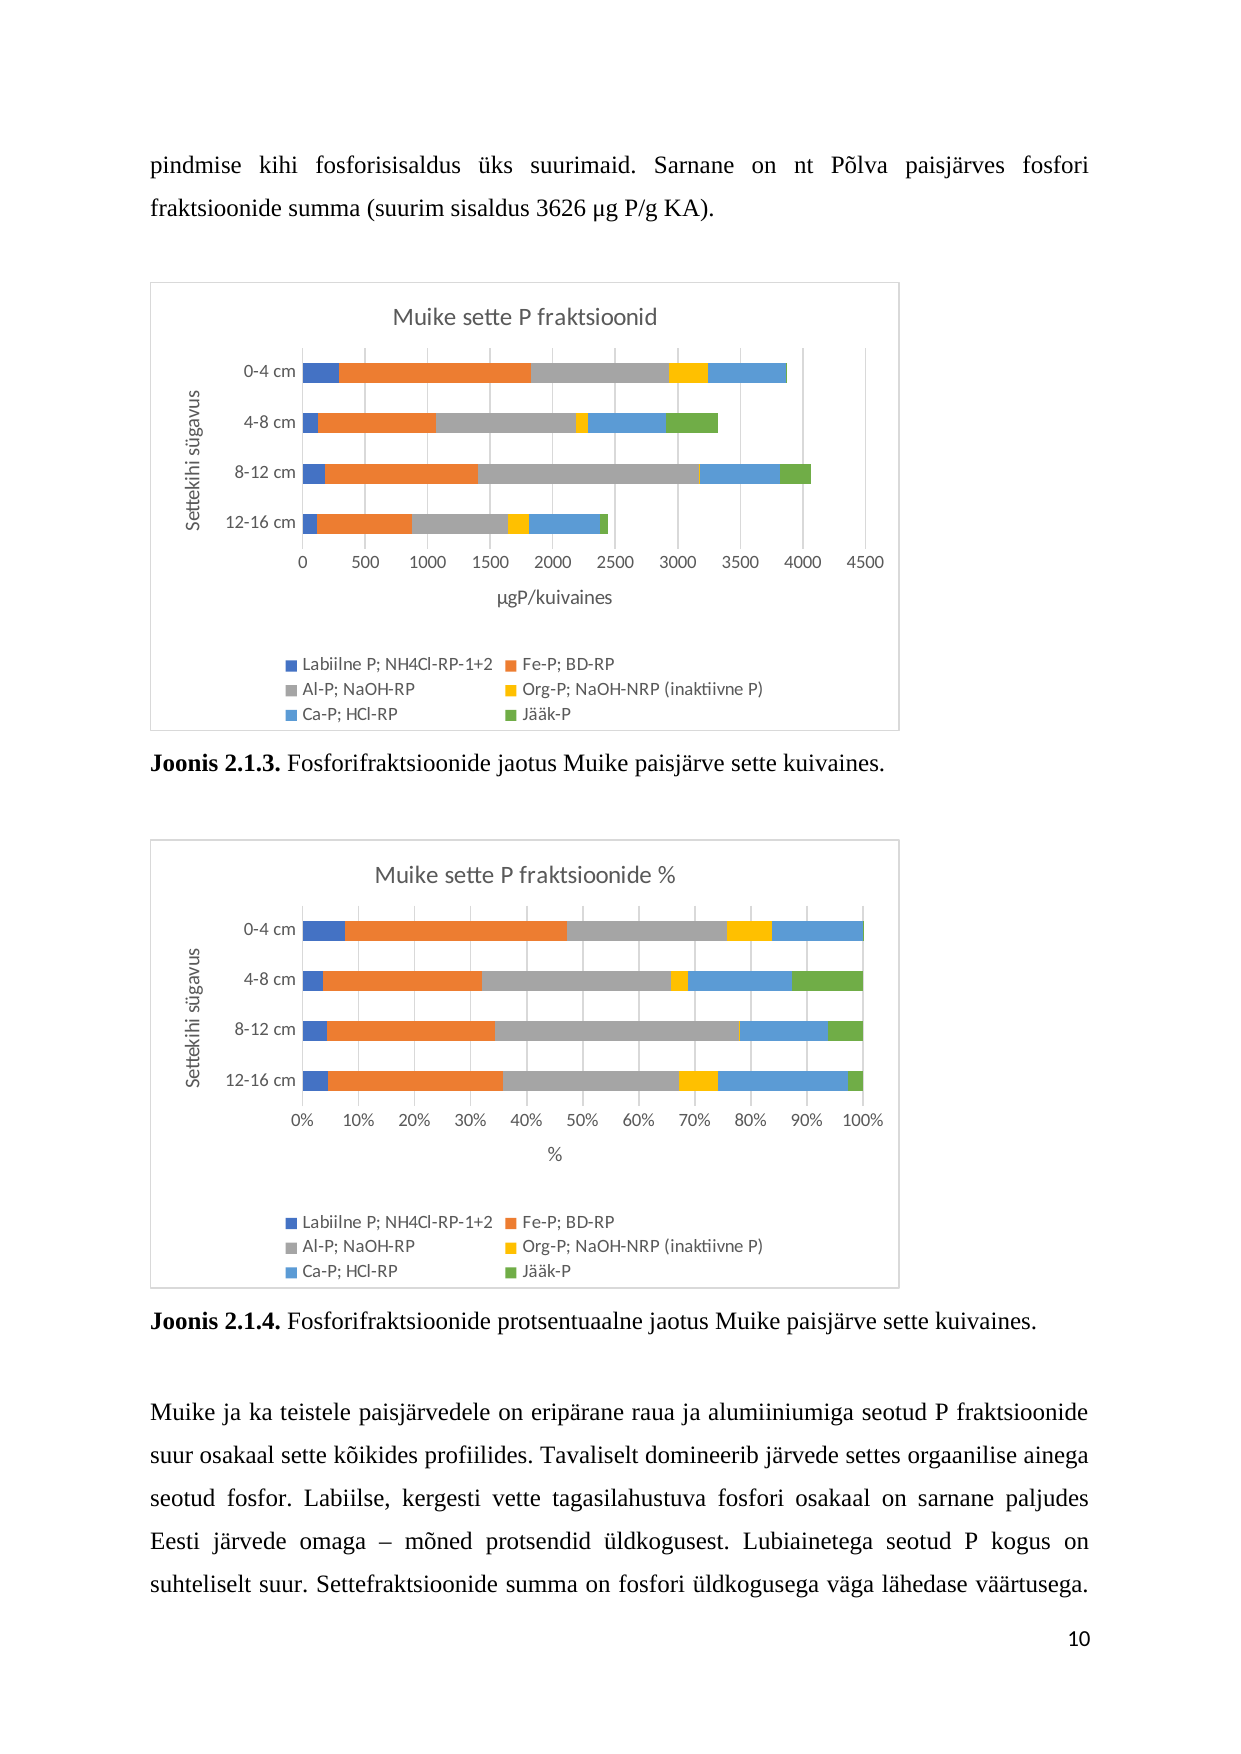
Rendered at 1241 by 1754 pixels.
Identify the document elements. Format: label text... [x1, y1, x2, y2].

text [150, 1397, 1090, 1598]
text Joonis 2.1.4. Fosforifraktsioonide protsentuaalne jaotus Muike paisjärve sette kuivaines. [150, 1306, 1090, 1334]
text Joonis 2.1.3. Fosforifraktsioonide jaotus Muike paisjärve sette kuivaines. [150, 748, 1090, 777]
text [150, 150, 1090, 222]
